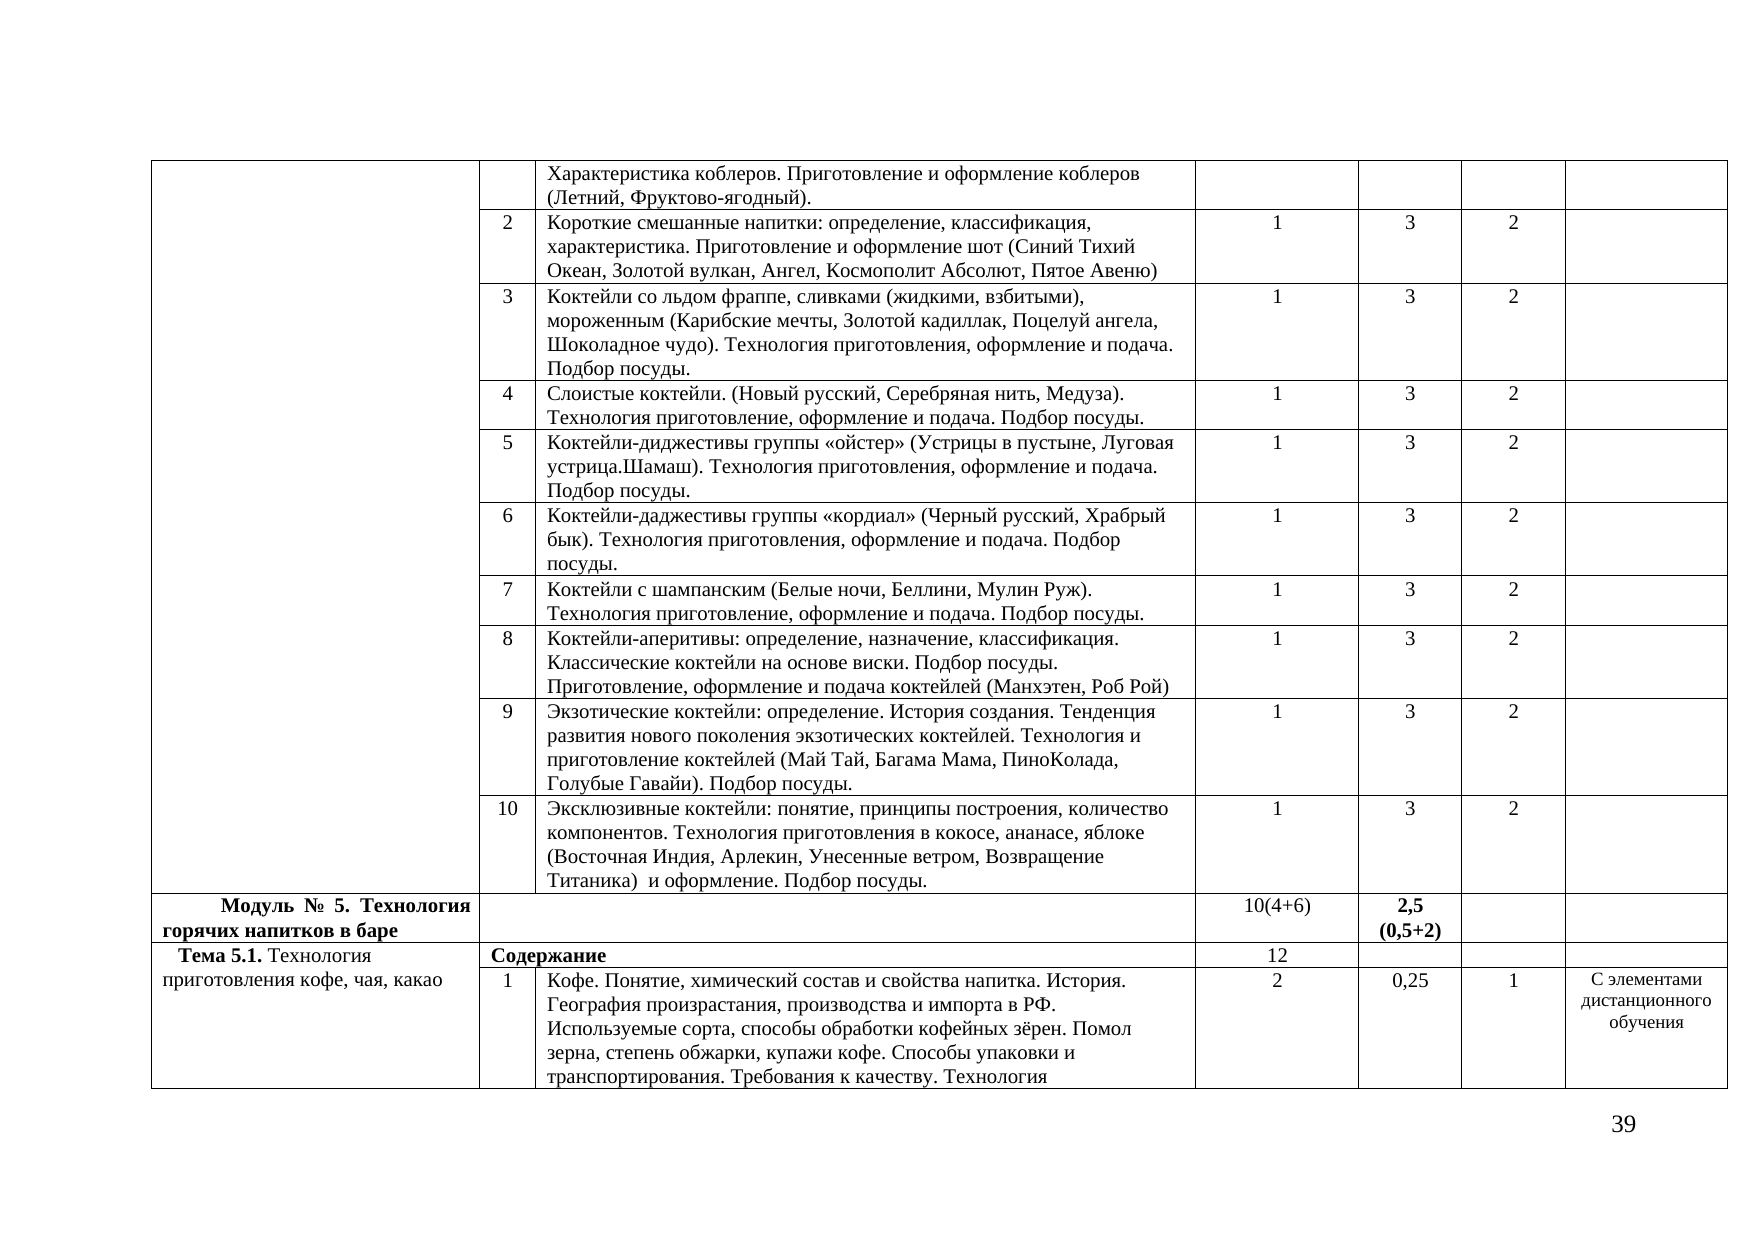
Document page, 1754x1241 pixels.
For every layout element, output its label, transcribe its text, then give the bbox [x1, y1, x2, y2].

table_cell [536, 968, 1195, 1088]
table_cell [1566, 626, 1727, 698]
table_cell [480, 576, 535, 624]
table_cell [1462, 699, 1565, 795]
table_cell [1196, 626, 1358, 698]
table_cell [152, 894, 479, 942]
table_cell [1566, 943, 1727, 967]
table_cell 2 [1462, 430, 1565, 502]
table_cell [1566, 430, 1727, 502]
table_cell 3 [1359, 503, 1461, 575]
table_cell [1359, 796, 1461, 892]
table_cell Коктейли со льдом фраппе, сливками (жидкими, взбитыми), мороженным (Карибские мечты, Золотой кадиллак, Поцелуй ангела, Шоколадное чудо). Технология приготовления, оформление и подача. Подбор посуды. [536, 284, 1195, 380]
table_cell Слоистые коктейли. (Новый русский, Серебряная нить, Медуза). Технология приготовление, оформление и подача. Подбор посуды. [536, 381, 1195, 429]
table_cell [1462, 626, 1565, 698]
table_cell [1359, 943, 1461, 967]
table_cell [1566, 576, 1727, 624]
table_cell 3 [1359, 284, 1461, 380]
table_cell 2 [480, 210, 535, 282]
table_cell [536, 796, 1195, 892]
table_cell 6 [480, 503, 535, 575]
table_cell 3 [1359, 210, 1461, 282]
table_cell 2 [1462, 284, 1565, 380]
table_cell 2 [1462, 210, 1565, 282]
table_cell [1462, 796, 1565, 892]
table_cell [536, 161, 1195, 209]
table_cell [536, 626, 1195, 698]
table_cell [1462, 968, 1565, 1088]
table_cell Коктейли-даджестивы группы «кордиал» (Черный русский, Храбрый бык). Технология приготовления, оформление и подача. Подбор посуды. [536, 503, 1195, 575]
table_cell [1566, 503, 1727, 575]
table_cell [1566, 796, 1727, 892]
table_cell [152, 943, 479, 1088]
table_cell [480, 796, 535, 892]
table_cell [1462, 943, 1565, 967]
table_cell 3 [1359, 161, 1461, 209]
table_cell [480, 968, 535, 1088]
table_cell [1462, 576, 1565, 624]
table_cell 3 [1359, 430, 1461, 502]
table_cell 3 [1359, 381, 1461, 429]
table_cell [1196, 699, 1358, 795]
table_cell 1 [1196, 161, 1358, 209]
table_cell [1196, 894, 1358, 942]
table_cell 3 [480, 284, 535, 380]
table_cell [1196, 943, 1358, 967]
table_cell 5 [480, 430, 535, 502]
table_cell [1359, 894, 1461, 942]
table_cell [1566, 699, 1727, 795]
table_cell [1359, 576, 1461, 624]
table_cell 1 [1196, 284, 1358, 380]
table_cell 2 [1462, 503, 1565, 575]
table_cell 2 [1462, 161, 1565, 209]
table_cell Короткие смешанные напитки: определение, классификация, характеристика. Приготовление и оформление шот (Синий Тихий Океан, Золотой вулкан, Ангел, Космополит Абсолют, Пятое Авеню) [536, 210, 1195, 282]
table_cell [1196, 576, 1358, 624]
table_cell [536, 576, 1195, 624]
table_cell [1566, 210, 1727, 282]
table_cell 2 [1462, 381, 1565, 429]
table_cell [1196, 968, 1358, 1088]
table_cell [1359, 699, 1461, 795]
table_cell Коктейли-диджестивы группы «ойстер» (Устрицы в пустыне, Луговая устрица.Шамаш). Технология приготовления, оформление и подача. Подбор посуды. [536, 430, 1195, 502]
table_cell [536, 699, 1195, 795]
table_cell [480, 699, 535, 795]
table_cell 1 [480, 161, 535, 209]
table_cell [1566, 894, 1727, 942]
table_cell 1 [1196, 381, 1358, 429]
table_cell 1 [1196, 503, 1358, 575]
table_cell [1566, 284, 1727, 380]
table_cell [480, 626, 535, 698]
table_cell 1 [1196, 210, 1358, 282]
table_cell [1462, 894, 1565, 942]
table_cell 1 [1196, 430, 1358, 502]
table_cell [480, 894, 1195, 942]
table_cell 4 [480, 381, 535, 429]
table_cell [1566, 161, 1727, 209]
table_cell [1566, 381, 1727, 429]
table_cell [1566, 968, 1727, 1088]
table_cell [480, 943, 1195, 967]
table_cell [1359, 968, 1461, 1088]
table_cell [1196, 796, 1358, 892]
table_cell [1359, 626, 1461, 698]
